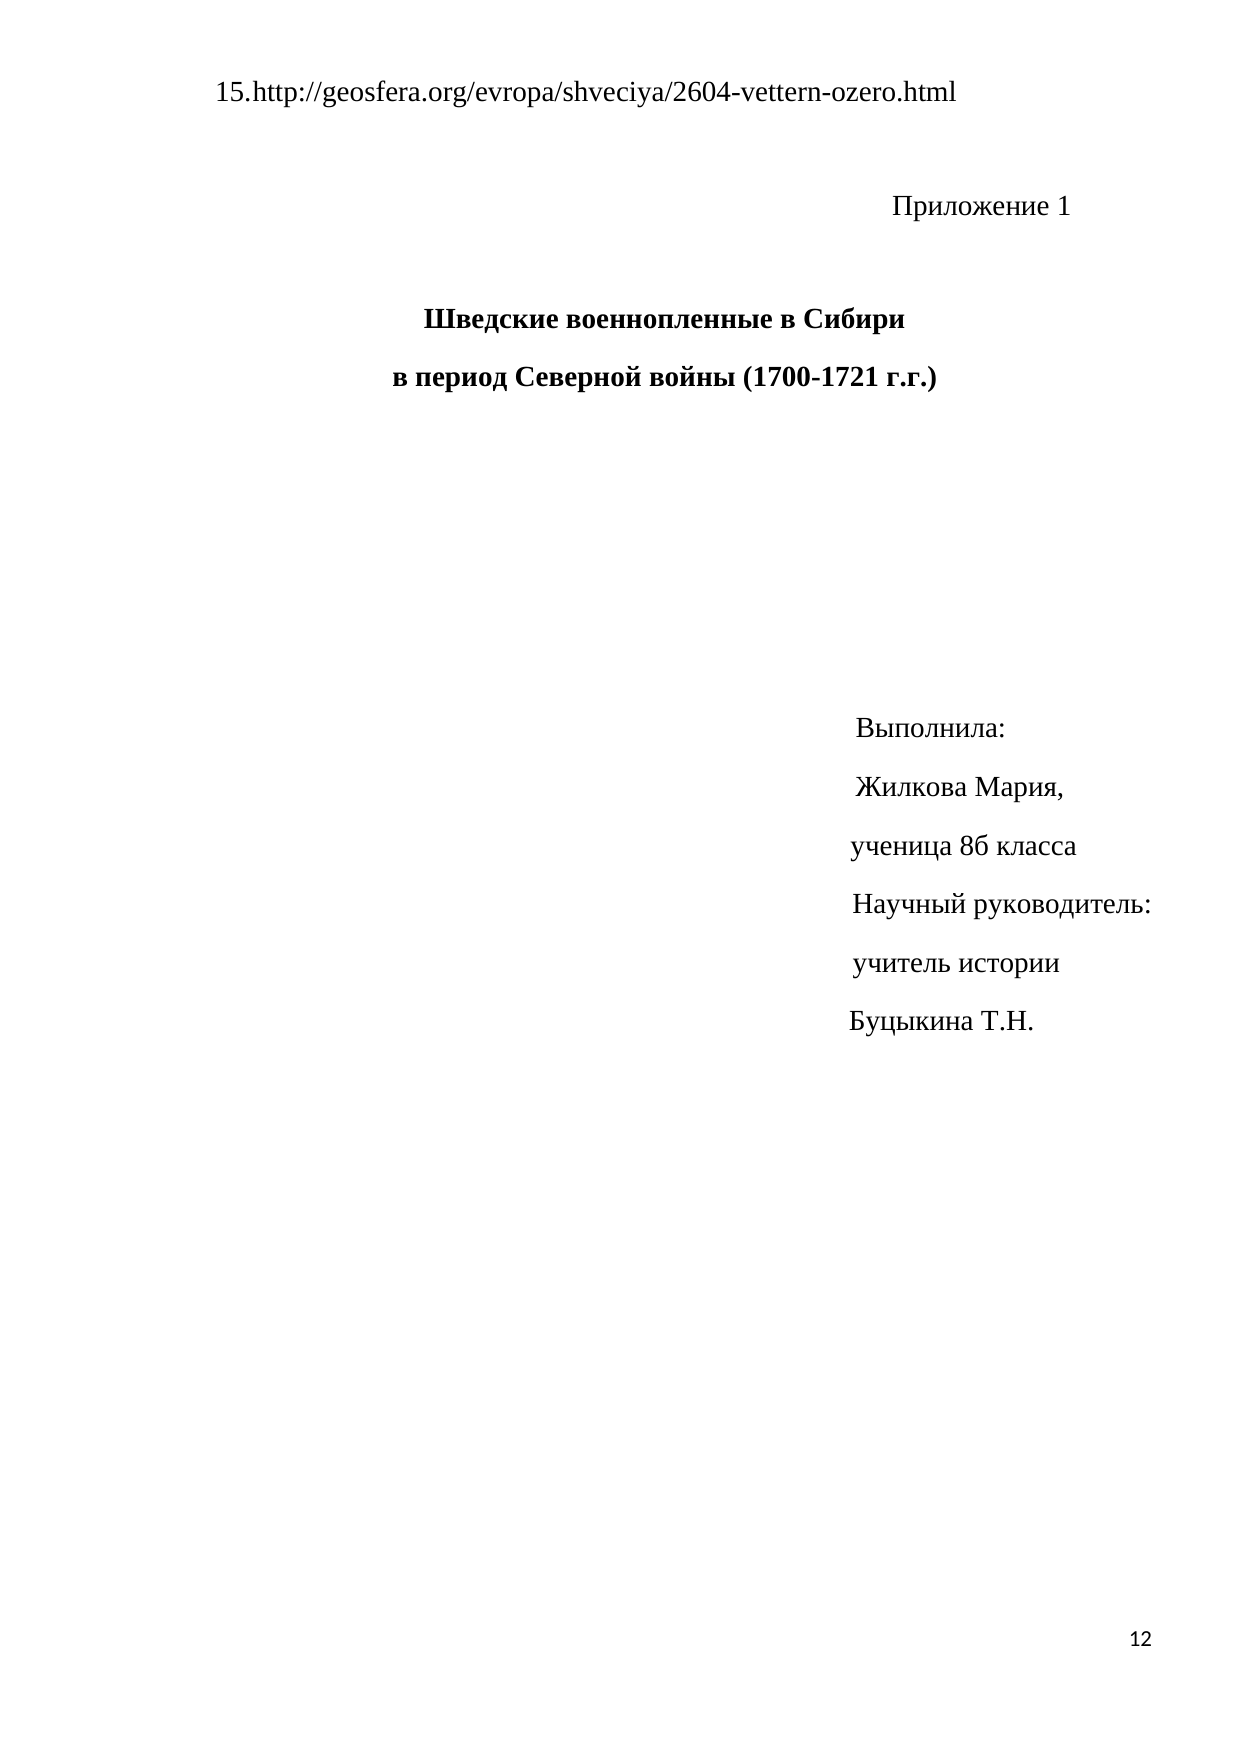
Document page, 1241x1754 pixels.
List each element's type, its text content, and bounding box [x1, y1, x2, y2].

text Шведские военнопленные в Сибири [177, 301, 1152, 334]
text Приложение 1 [177, 188, 1152, 221]
text ученица 8б класса [177, 828, 1152, 861]
text учитель истории [177, 945, 1152, 978]
text Буцыкина Т.Н. [177, 1003, 1152, 1037]
text Выполнила: [177, 711, 1152, 744]
text в период Северной войны (1700-1721 г.г.) [177, 359, 1152, 393]
text Научный руководитель: [177, 886, 1152, 920]
list http://geosfera.org/evropa/shveciya/2604-vettern-ozero.html [215, 74, 1152, 107]
text Жилкова Мария, [177, 769, 1152, 803]
